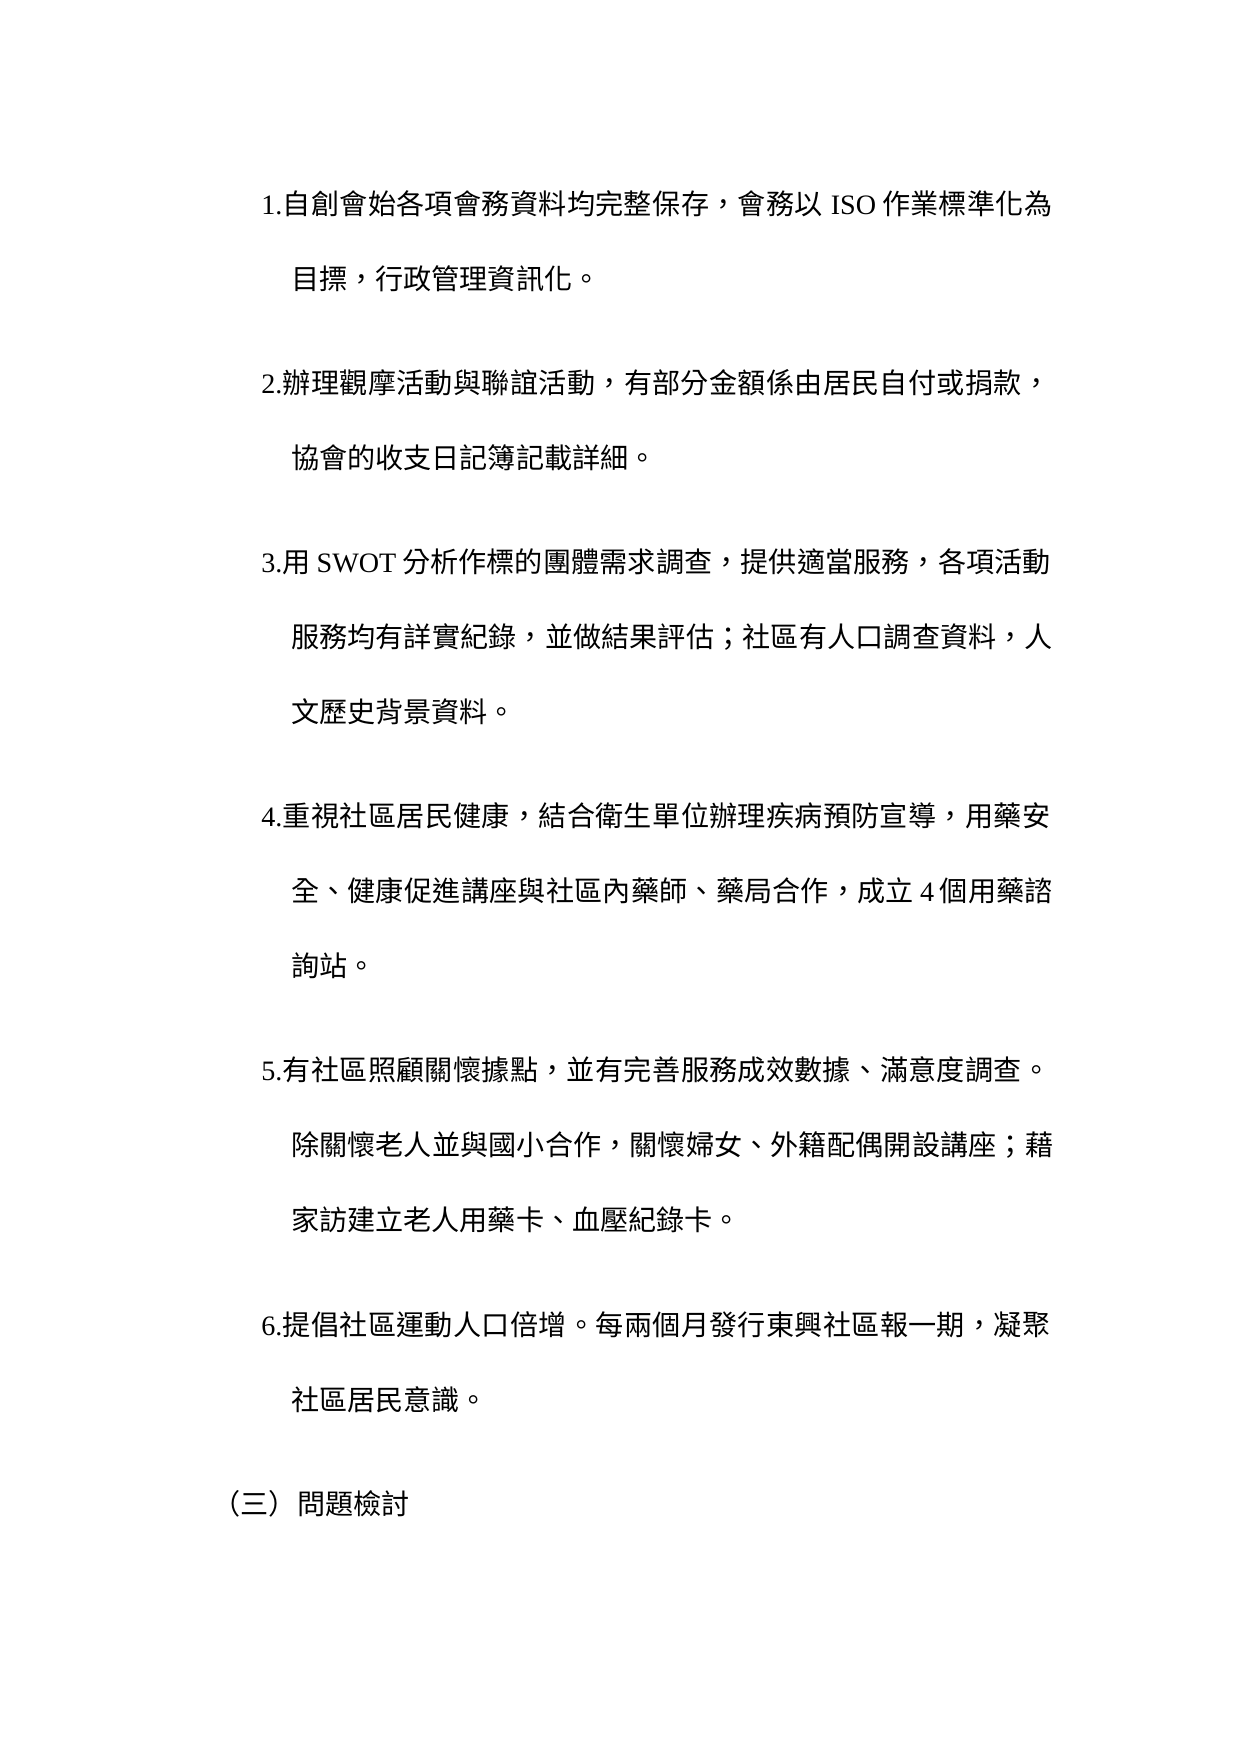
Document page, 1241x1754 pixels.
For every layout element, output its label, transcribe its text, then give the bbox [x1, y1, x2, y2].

text 2.辦理觀摩活動與聯誼活動，有部分金額係由居民自付或捐款，協會的收支日記簿記載詳細。 [261, 344, 1053, 494]
text （三）問題檢討 [187, 1464, 1053, 1539]
text 1.自創會始各項會務資料均完整保存，會務以ISO作業標準化為目摽，行政管理資訊化。 [261, 164, 1053, 314]
text 5.有社區照顧關懷據點，並有完善服務成效數據、滿意度調查。除關懷老人並與國小合作，關懷婦女、外籍配偶開設講座；藉家訪建立老人用藥卡、血壓紀錄卡。 [261, 1031, 1053, 1256]
text 3.用SWOT分析作標的團體需求調查，提供適當服務，各項活動服務均有詳實紀錄，並做結果評估；社區有人口調查資料，人文歷史背景資料。 [261, 523, 1053, 748]
text 4.重視社區居民健康，結合衛生單位辦理疾病預防宣導，用藥安全、健康促進講座與社區內藥師、藥局合作，成立4個用藥諮詢站。 [261, 777, 1053, 1002]
text 6.提倡社區運動人口倍增。每兩個月發行東興社區報一期，凝聚社區居民意識。 [261, 1285, 1053, 1435]
